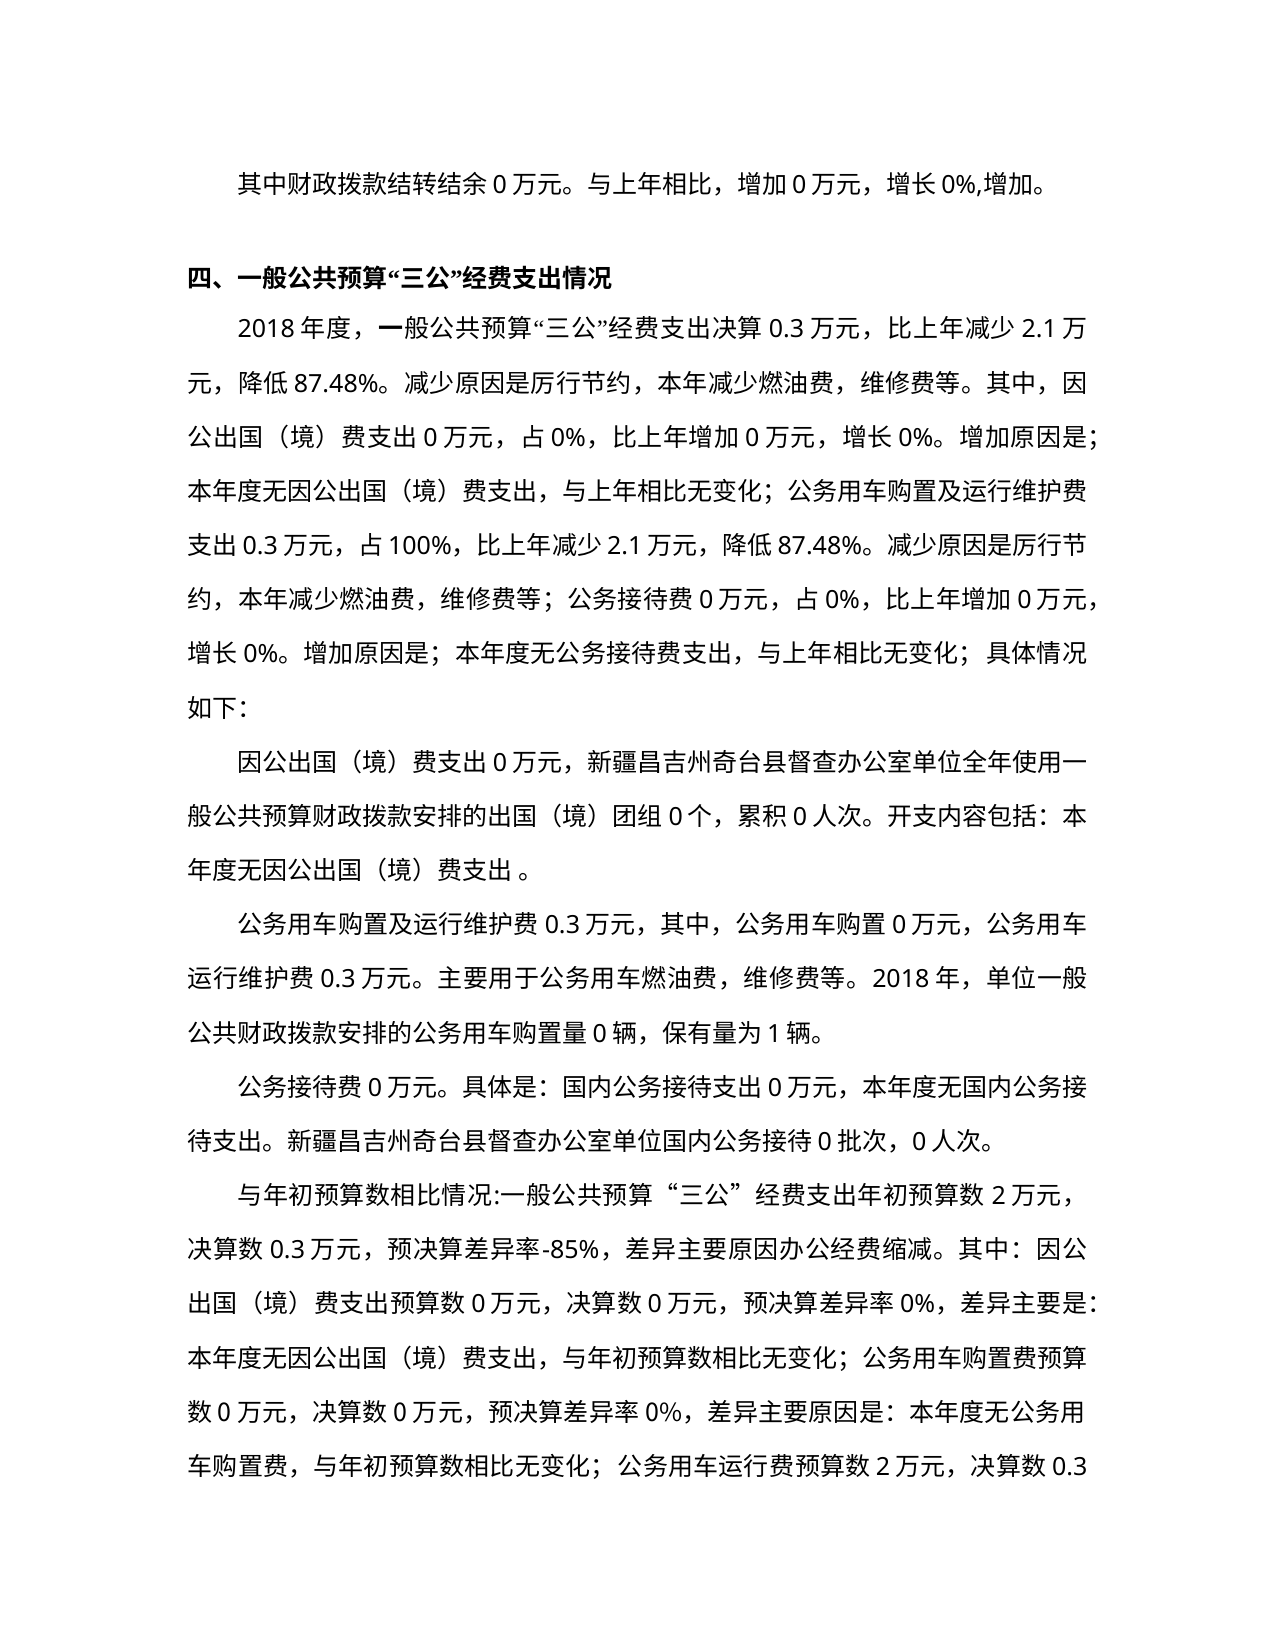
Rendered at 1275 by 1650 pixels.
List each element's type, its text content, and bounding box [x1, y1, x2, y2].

text 其中财政拨款结转结余0万元。与上年相比，增加0万元，增长0%,增加。 [187, 150, 1087, 204]
text 公务接待费0万元。具体是：国内公务接待支出0万元，本年度无国内公务接待支出。新疆昌吉州奇台县督查办公室单位国内公务接待0批次，0人次。 [187, 1053, 1087, 1161]
text 公务用车购置及运行维护费0.3万元，其中，公务用车购置0万元，公务用车运行维护费0.3万元。主要用于公务用车燃油费，维修费等。2018年，单位一般公共财政拨款安排的公务用车购置量0辆，保有量为1辆。 [187, 890, 1087, 1053]
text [187, 1161, 1087, 1486]
text 四、一般公共预算“三公”经费支出情况 [187, 258, 1087, 294]
text 因公出国（境）费支出0万元，新疆昌吉州奇台县督查办公室单位全年使用一般公共预算财政拨款安排的出国（境）团组0个，累积0人次。开支内容包括：本年度无因公出国（境）费支出 。 [187, 728, 1087, 890]
text 2018年度，一般公共预算“三公”经费支出决算0.3万元，比上年减少2.1万元，降低87.48%。减少原因是厉行节约，本年减少燃油费，维修费等。其中，因公出国（境）费支出0万元，占0%，比上年增加0万元，增长0%。增加原因是；本年度无因公出国（境）费支出，与上年相比无变化；公务用车购置及运行维护费支出0.3万元，占100%，比上年减少2.1万元，降低87.48%。减少原因是厉行节约，本年减少燃油费，维修费等；公务接待费0万元，占0%，比上年增加0万元，增长0%。增加原因是；本年度无公务接待费支出，与上年相比无变化；具体情况如下： [187, 294, 1087, 728]
